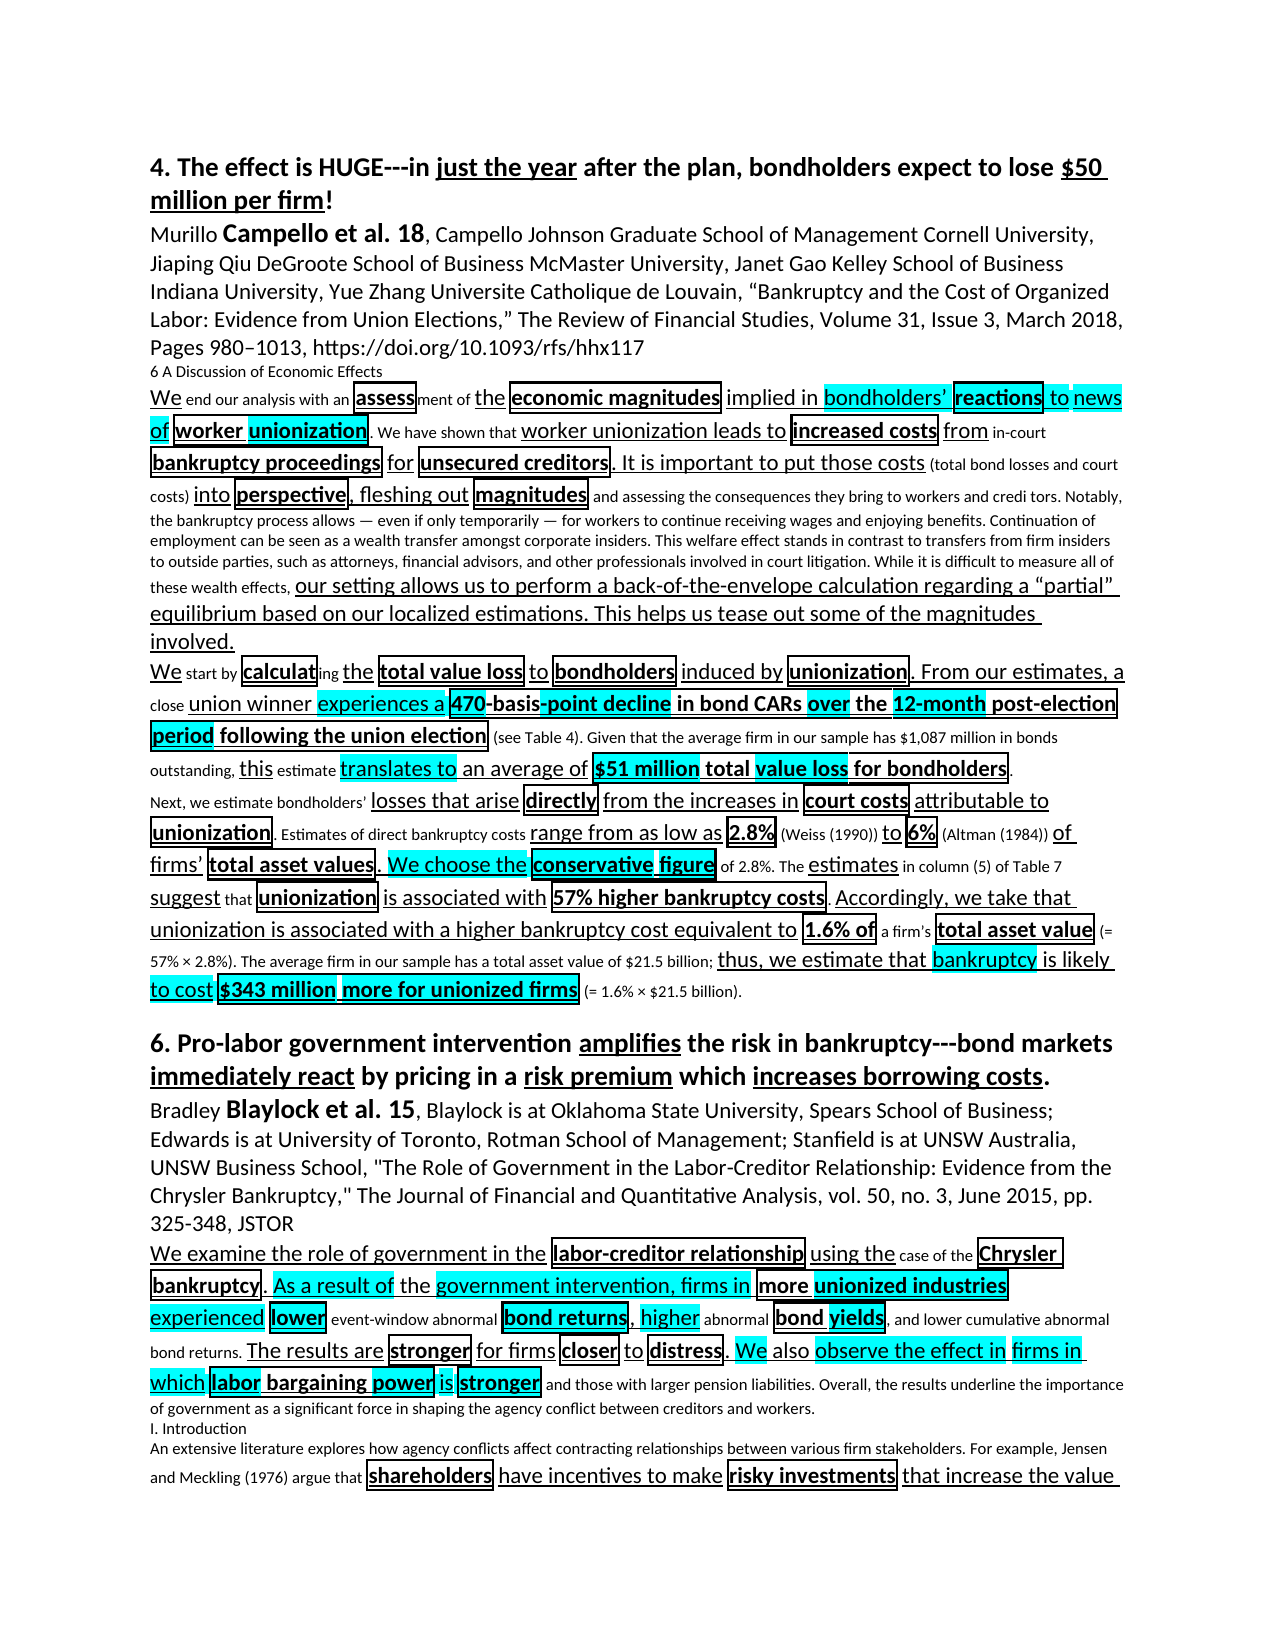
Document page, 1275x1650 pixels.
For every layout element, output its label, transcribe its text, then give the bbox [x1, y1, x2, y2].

subtitle 6. Pro-labor government intervention amplifies the risk in bankruptcy---bond markets immediately react by pricing in a risk premium which increases borrowing costs. [150, 1026, 1125, 1092]
text We end our analysis with an assessment of the economic magnitudes implied in bondholders’ reactions to news of worker unionization. We have shown that worker unionization leads to increased costs from in-court bankruptcy proceedings for unsecured creditors. It is important to put those costs (total bond losses and court costs) into perspective, fleshing out magnitudes and assessing the consequences they bring to workers and credi tors. Notably, the bankruptcy process allows — even if only temporarily — for workers to continue receiving wages and enjoying benefits. Continuation of employment can be seen as a wealth transfer amongst corporate insiders. This welfare effect stands in contrast to transfers from firm insiders to outside parties, such as attorneys, financial advisors, and other professionals involved in court litigation. While it is difficult to measure all of these wealth effects, our setting allows us to perform a back-of-the-envelope calculation regarding a “partial” equilibrium based on our localized estimations. This helps us tease out some of the magnitudes involved. [150, 381, 1125, 655]
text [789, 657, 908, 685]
subtitle 4. The effect is HUGE---in just the year after the plan, bondholders expect to lose $50 million per firm! [150, 150, 1125, 216]
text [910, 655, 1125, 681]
text 6 A Discussion of Economic Effects [150, 361, 1125, 381]
text Murillo Campello et al. 18, Campello Johnson Graduate School of Management Cornell University, Jiaping Qiu DeGroote School of Business McMaster University, Janet Gao Kelley School of Business Indiana University, Yue Zhang Universite Catholique de Louvain, “Bankruptcy and the Cost of Organized Labor: Evidence from Union Elections,” The Review of Financial Studies, Volume 31, Issue 3, March 2018, Pages 980–1013, https://doi.org/10.1093/rfs/hhx117 [150, 216, 1125, 361]
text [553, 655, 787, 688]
text I. Introduction [150, 1418, 1125, 1439]
text Bradley Blaylock et al. 15, Blaylock is at Oklahoma State University, Spears School of Business; Edwards is at University of Toronto, Rotman School of Management; Stanfield is at UNSW Australia, UNSW Business School, "The Role of Government in the Labor-Creditor Relationship: Evidence from the Chrysler Bankruptcy," The Journal of Financial and Quantitative Analysis, vol. 50, no. 3, June 2015, pp. 325-348, JSTOR [150, 1092, 1125, 1237]
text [150, 1439, 1125, 1491]
text We examine the role of government in the labor-creditor relationship using the case of the Chrysler bankruptcy. As a result of the government intervention, firms in more unionized industries experienced lower event-window abnormal bond returns, higher abnormal bond yields, and lower cumulative abnormal bond returns. The results are stronger for firms closer to distress. We also observe the effect in firms in which labor bargaining power is stronger and those with larger pension liabilities. Overall, the results underline the importance of government as a significant force in shaping the agency conflict between creditors and workers. [150, 1237, 1125, 1418]
text We start by calculating the total value loss to bondholders induced by unionization. From our estimates, a close union winner experiences a 470-basis-point decline in bond CARs over the 12-month post-election period following the union election (see Table 4). Given that the average firm in our sample has $1,087 million in bonds outstanding, this estimate translates to an average of $51 million total value loss for bondholders. [150, 655, 552, 720]
text We start by calculating the total value loss to bondholders induced by unionization. From our estimates, a close union winner experiences a 470-basis-point decline in bond CARs over the 12-month post-election period following the union election (see Table 4). Given that the average firm in our sample has $1,087 million in bonds outstanding, this estimate translates to an average of $51 million total value loss for bondholders. [150, 683, 1125, 784]
text Next, we estimate bondholders’ losses that arise directly from the increases in court costs attributable to unionization. Estimates of direct bankruptcy costs range from as low as 2.8% (Weiss (1990)) to 6% (Altman (1984)) of firms’ total asset values. We choose the conservative figure of 2.8%. The estimates in column (5) of Table 7 suggest that unionization is associated with 57% higher bankruptcy costs. Accordingly, we take that unionization is associated with a higher bankruptcy cost equivalent to 1.6% of a firm’s total asset value (= 57% × 2.8%). The average firm in our sample has a total asset value of $21.5 billion; thus, we estimate that bankruptcy is likely to cost $343 million more for unionized firms (= 1.6% × $21.5 billion). [150, 784, 1125, 1005]
